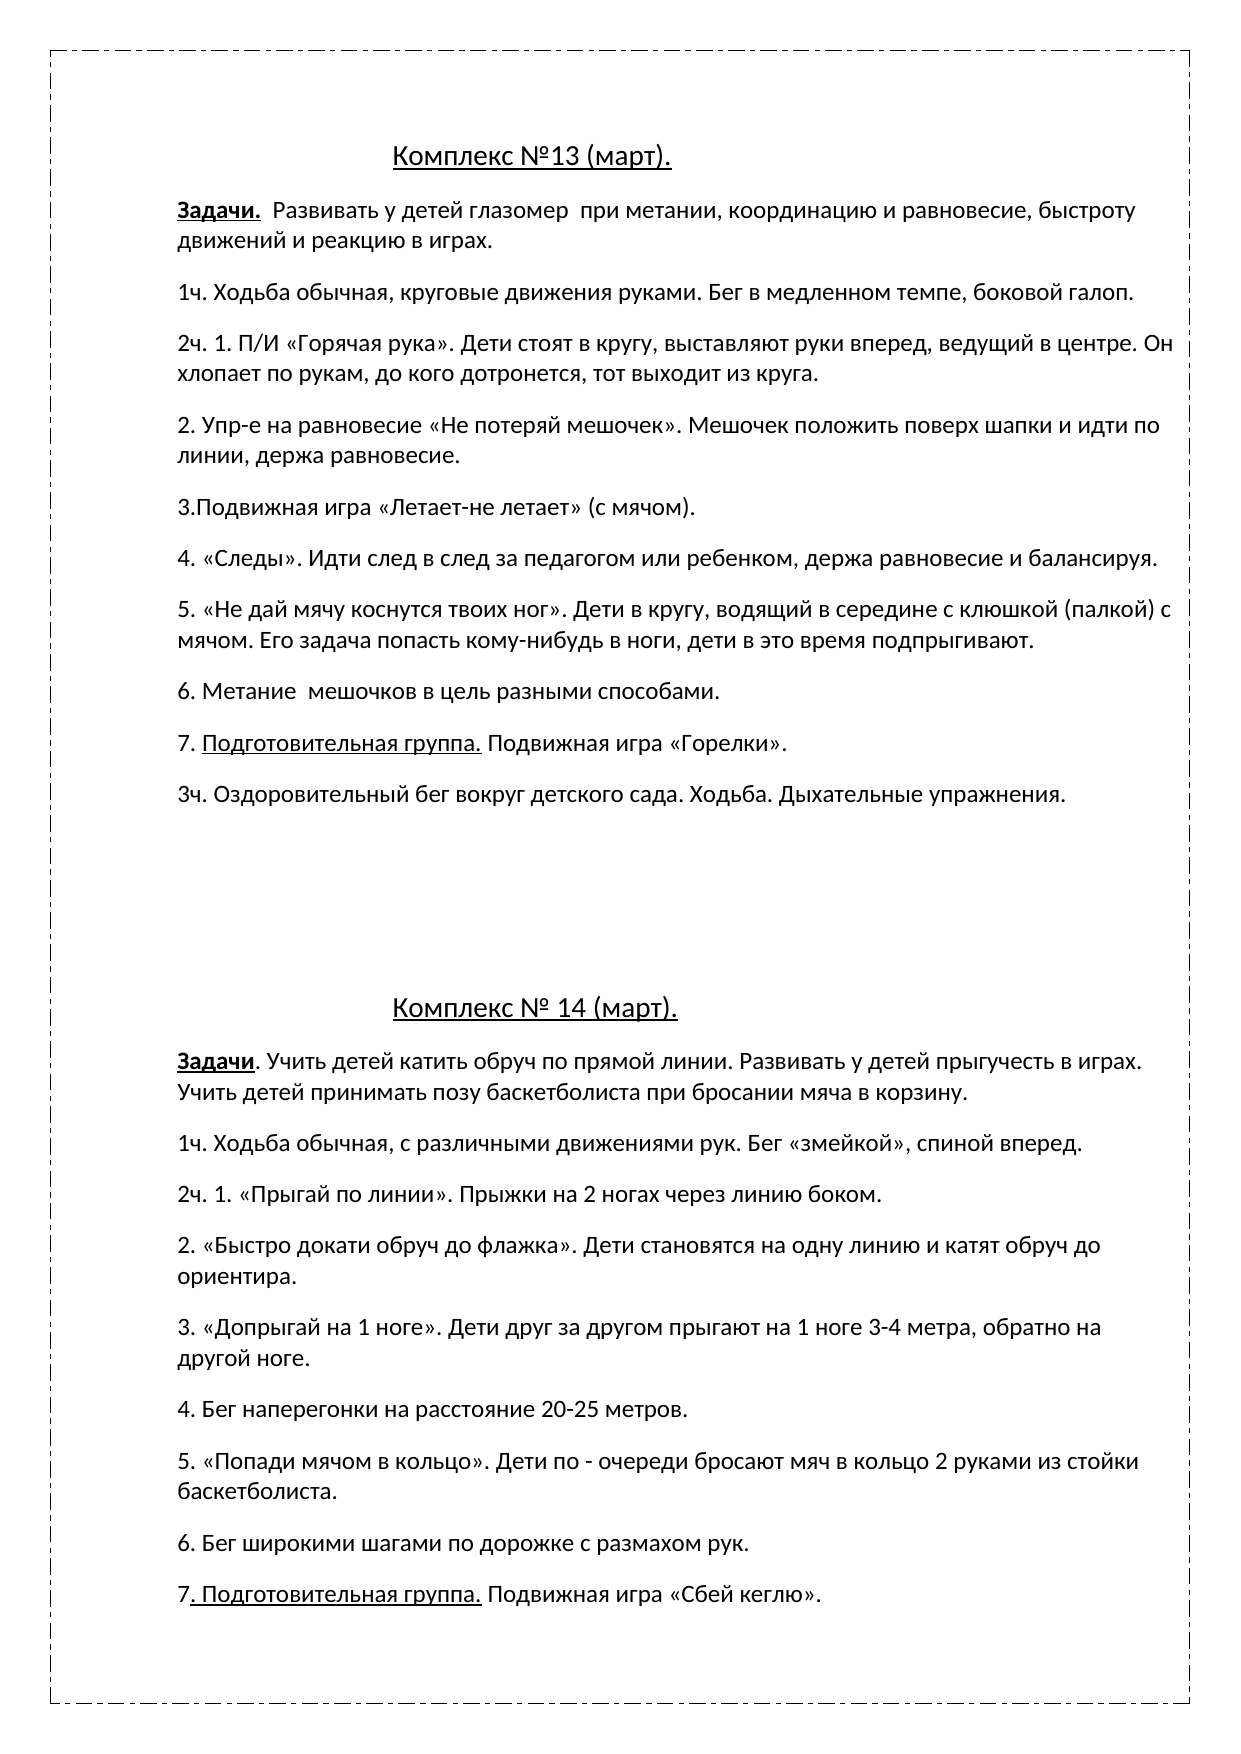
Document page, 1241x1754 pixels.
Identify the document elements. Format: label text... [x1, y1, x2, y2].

text Комплекс № 14 (март). [177, 989, 1181, 1024]
text 4. «Следы». Идти след в след за педагогом или ребенком, держа равновесие и балансируя. [177, 542, 1181, 573]
text 3ч. Оздоровительный бег вокруг детского сада. Ходьба. Дыхательные упражнения. [177, 778, 1181, 809]
text 1ч. Ходьба обычная, с различными движениями рук. Бег «змейкой», спиной вперед. [177, 1127, 1181, 1157]
text 6. Бег широкими шагами по дорожке с размахом рук. [177, 1527, 1181, 1557]
text 7. Подготовительная группа. Подвижная игра «Горелки». [177, 727, 1181, 757]
text 2ч. 1. П/И «Горячая рука». Дети стоят в кругу, выставляют руки вперед, ведущий в центре. Он хлопает по рукам, до кого дотронется, тот выходит из круга. [177, 327, 1181, 388]
text 5. «Попади мячом в кольцо». Дети по - очереди бросают мяч в кольцо 2 руками из стойки баскетболиста. [177, 1445, 1181, 1506]
text 3.Подвижная игра «Летает-не летает» (с мячом). [177, 491, 1181, 521]
text 2. «Быстро докати обруч до флажка». Дети становятся на одну линию и катят обруч до ориентира. [177, 1230, 1181, 1291]
text 5. «Не дай мячу коснутся твоих ног». Дети в кругу, водящий в середине с клюшкой (палкой) с мячом. Его задача попасть кому-нибудь в ноги, дети в это время подпрыгивают. [177, 593, 1181, 654]
text 4. Бег наперегонки на расстояние 20-25 метров. [177, 1393, 1181, 1424]
text Комплекс №13 (март). [177, 137, 1181, 173]
text 2. Упр-е на равновесие «Не потеряй мешочек». Мешочек положить поверх шапки и идти по линии, держа равновесие. [177, 409, 1181, 470]
text 7. Подготовительная группа. Подвижная игра «Сбей кеглю». [177, 1578, 1181, 1608]
text Задачи. Учить детей катить обруч по прямой линии. Развивать у детей прыгучесть в играх. Учить детей принимать позу баскетболиста при бросании мяча в корзину. [177, 1045, 1181, 1106]
text 1ч. Ходьба обычная, круговые движения руками. Бег в медленном темпе, боковой галоп. [177, 276, 1181, 306]
text 3. «Допрыгай на 1 ноге». Дети друг за другом прыгают на 1 ноге 3-4 метра, обратно на другой ноге. [177, 1312, 1181, 1373]
text Задачи. Развивать у детей глазомер при метании, координацию и равновесие, быстроту движений и реакцию в играх. [177, 194, 1181, 255]
text 6. Метание мешочков в цель разными способами. [177, 675, 1181, 706]
text 2ч. 1. «Прыгай по линии». Прыжки на 2 ногах через линию боком. [177, 1178, 1181, 1209]
